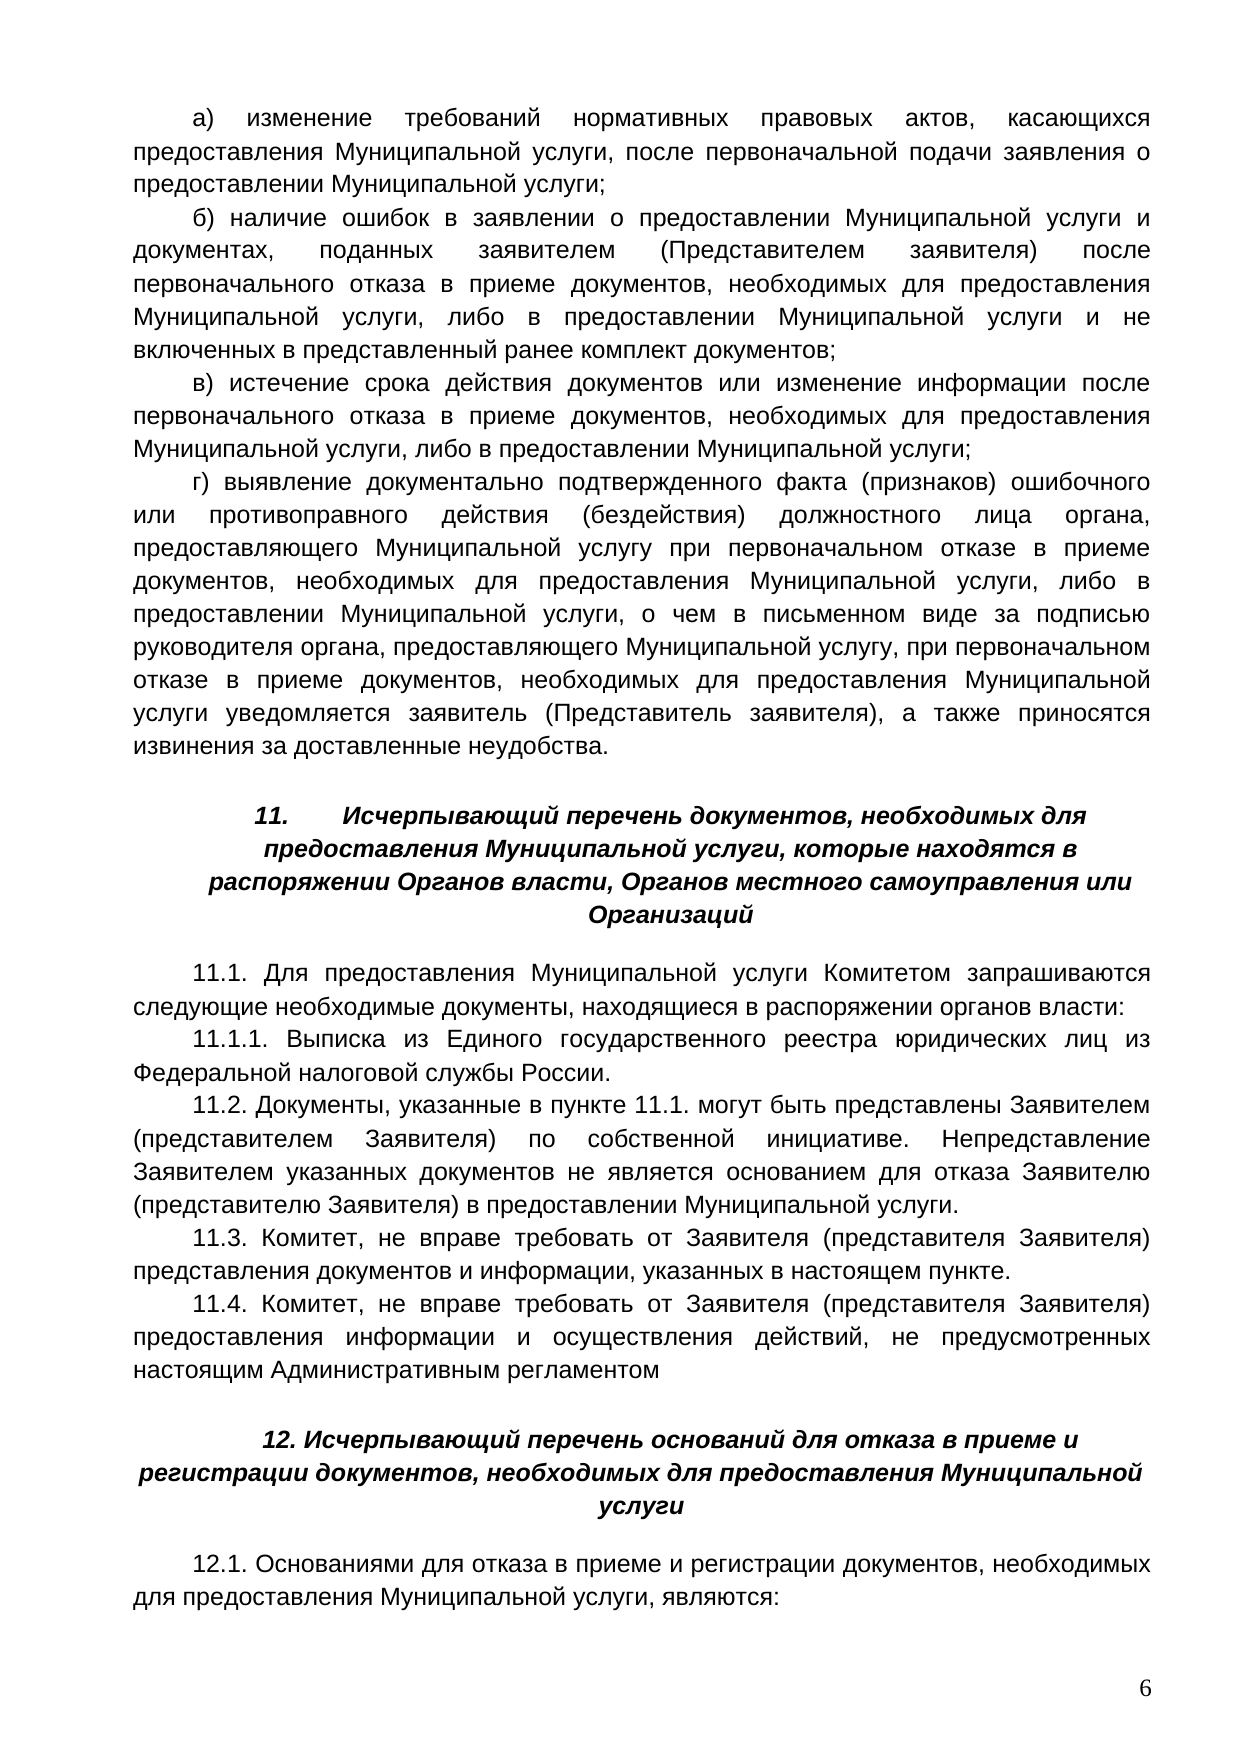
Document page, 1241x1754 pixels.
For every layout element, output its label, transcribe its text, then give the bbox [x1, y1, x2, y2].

list 11.2. Документы, указанные в пункте 11.1. могут быть представлены Заявителем (представителем Заявителя) по собственной инициативе. Непредставление Заявителем указанных документов не является основанием для отказа Заявителю (представителю Заявителя) в предоставлении Муниципальной услуги. [133, 1091, 1152, 1218]
list 11.3. Комитет, не вправе требовать от Заявителя (представителя Заявителя) представления документов и информации, указанных в настоящем пункте. [133, 1223, 1152, 1284]
list 11.1. Для предоставления Муниципальной услуги Комитетом запрашиваются следующие необходимые документы, находящиеся в распоряжении органов власти: [133, 958, 1152, 1020]
text а) изменение требований нормативных правовых актов, касающихся предоставления Муниципальной услуги, после первоначальной подачи заявления о предоставлении Муниципальной услуги; [133, 103, 1152, 198]
text г) выявление документально подтвержденного факта (признаков) ошибочного или противоправного действия (бездействия) должностного лица органа, предоставляющего Муниципальной услугу при первоначальном отказе в приеме документов, необходимых для предоставления Муниципальной услуги, либо в предоставлении Муниципальной услуги, о чем в письменном виде за подписью руководителя органа, предоставляющего Муниципальной услугу, при первоначальном отказе в приеме документов, необходимых для предоставления Муниципальной услуги уведомляется заявитель (Представитель заявителя), а также приносятся извинения за доставленные неудобства. [133, 467, 1152, 759]
list 12. Исчерпывающий перечень оснований для отказа в приеме и регистрации документов, необходимых для предоставления Муниципальной услуги [133, 1425, 1152, 1520]
list 11. Исчерпывающий перечень документов, необходимых для предоставления Муниципальной услуги, которые находятся в распоряжении Органов власти, Органов местного самоуправления или Организаций [192, 801, 1152, 929]
text в) истечение срока действия документов или изменение информации после первоначального отказа в приеме документов, необходимых для предоставления Муниципальной услуги, либо в предоставлении Муниципальной услуги; [133, 368, 1152, 462]
list 11.4. Комитет, не вправе требовать от Заявителя (представителя Заявителя) предоставления информации и осуществления действий, не предусмотренных настоящим Административным регламентом [133, 1289, 1152, 1383]
list 12.1. Основаниями для отказа в приеме и регистрации документов, необходимых для предоставления Муниципальной услуги, являются: [133, 1549, 1152, 1611]
text 11.1.1. Выписка из Единого государственного реестра юридических лиц из Федеральной налоговой службы России. [133, 1024, 1152, 1086]
text б) наличие ошибок в заявлении о предоставлении Муниципальной услуги и документах, поданных заявителем (Представителем заявителя) после первоначального отказа в приеме документов, необходимых для предоставления Муниципальной услуги, либо в предоставлении Муниципальной услуги и не включенных в представленный ранее комплект документов; [133, 202, 1152, 363]
